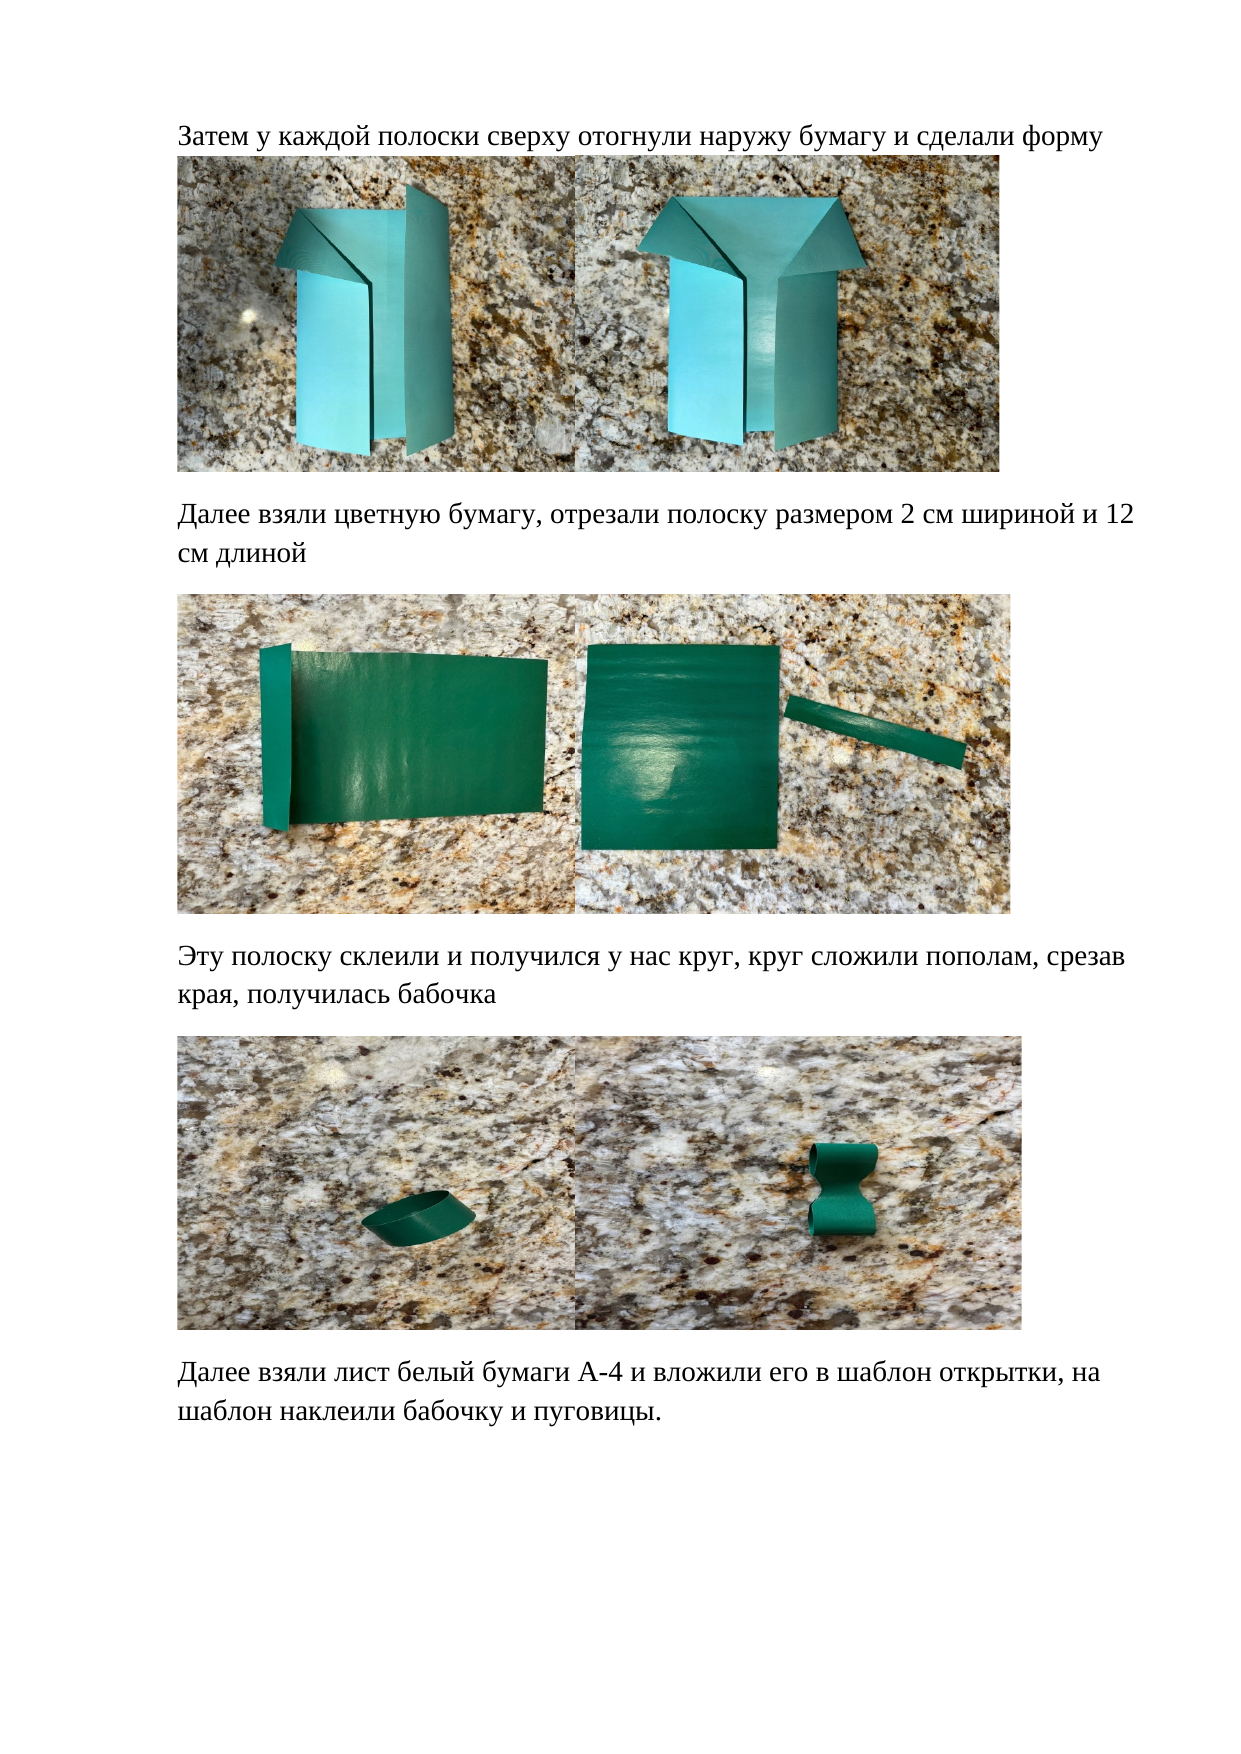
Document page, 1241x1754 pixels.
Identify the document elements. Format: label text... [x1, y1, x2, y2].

text Эту полоску склеили и получился у нас круг, круг сложили пополам, срезав края, получилась бабочка [177, 938, 1152, 1010]
text Далее взяли лист белый бумаги А-4 и вложили его в шаблон открытки, на шаблон наклеили бабочку и пуговицы. [177, 1354, 1152, 1426]
text Далее взяли цветную бумагу, отрезали полоску размером 2 см шириной и 12 см длиной [177, 496, 1152, 568]
picture [177, 155, 1000, 472]
picture [177, 1036, 1022, 1330]
picture [177, 594, 1011, 914]
